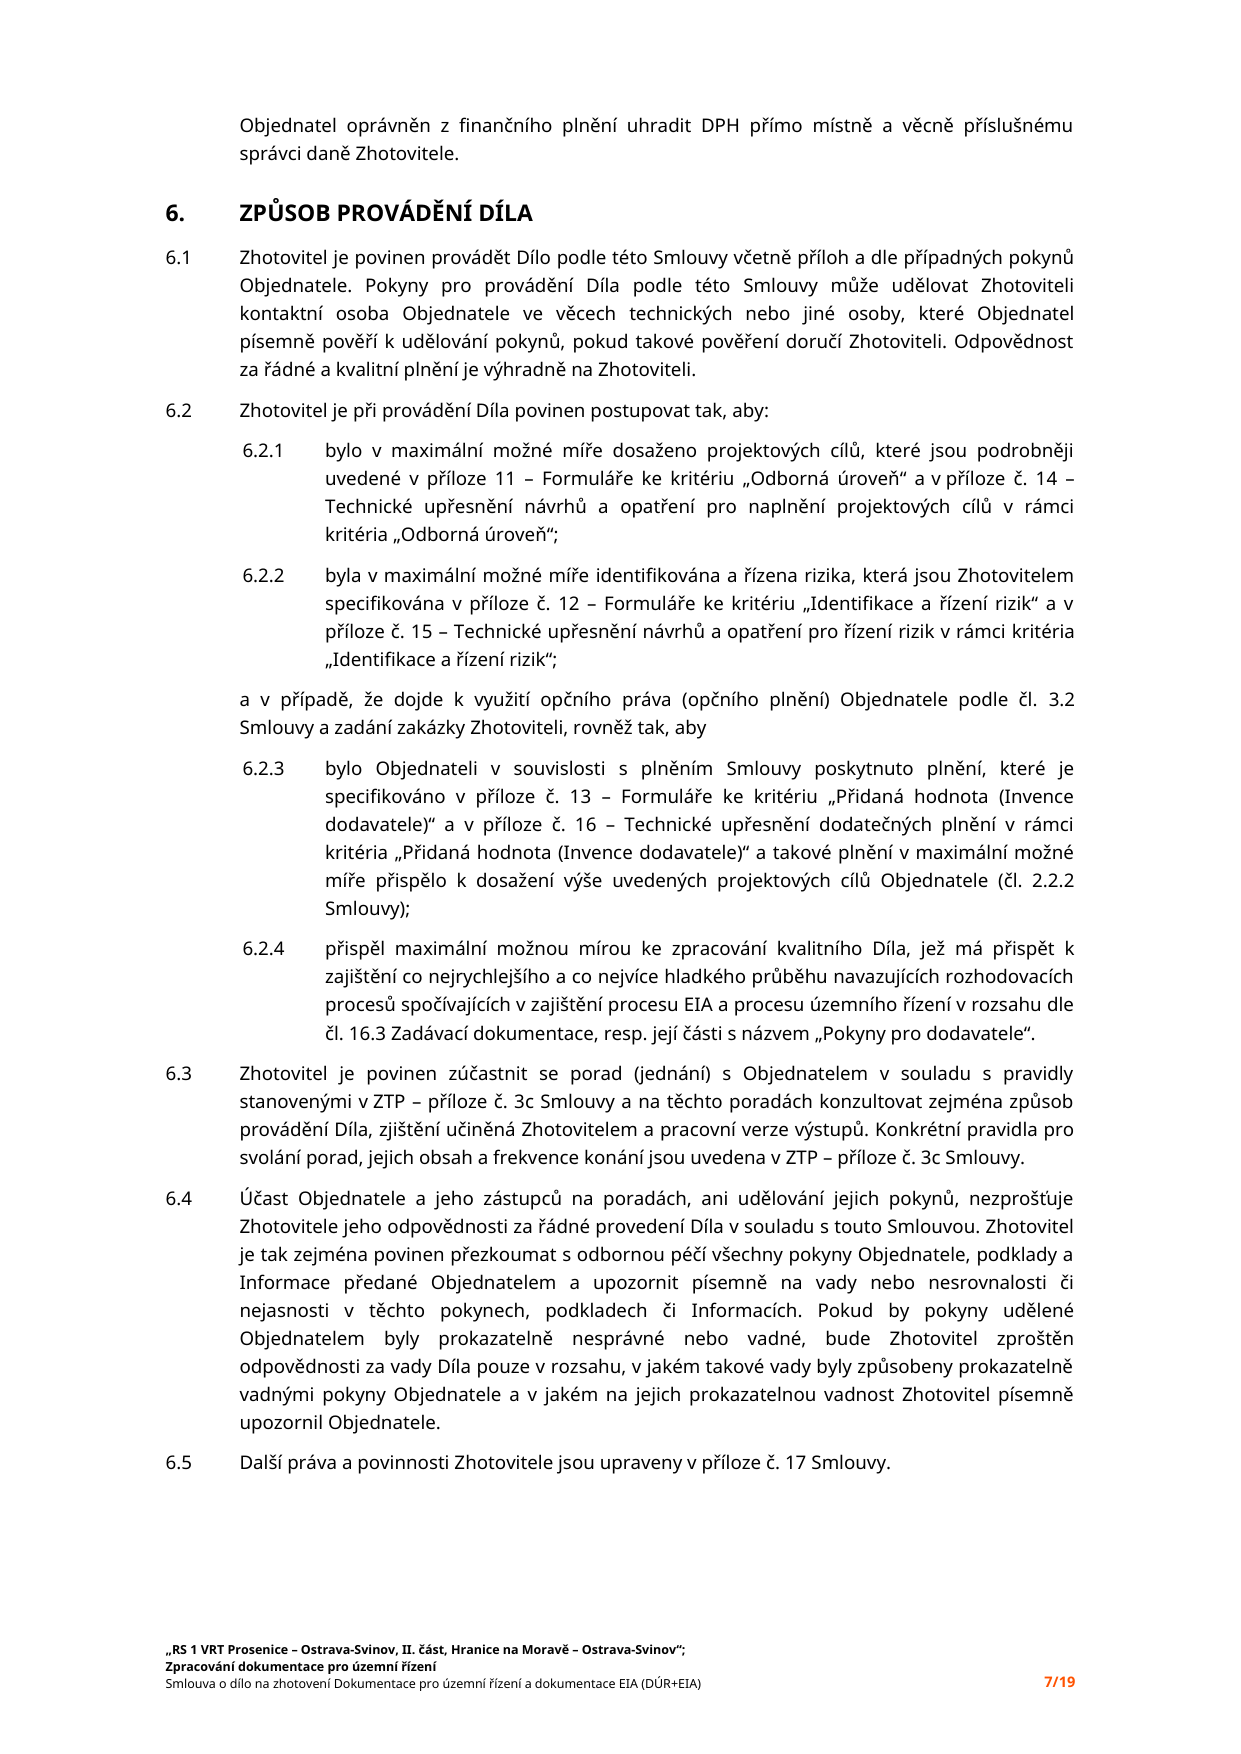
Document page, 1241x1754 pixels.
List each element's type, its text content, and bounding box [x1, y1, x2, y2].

list a v případě, že dojde k využití opčního práva (opčního plnění) Objednatele podle čl. 3.2 Smlouvy a zadání zakázky Zhotoviteli, rovněž tak, aby [239, 687, 1075, 740]
text Zhotovitel je povinen provádět Dílo podle této Smlouvy včetně příloh a dle případných pokynů Objednatele. Pokyny pro provádění Díla podle této Smlouvy může udělovat Zhotoviteli kontaktní osoba Objednatele ve věcech technických nebo jiné osoby, které Objednatel písemně pověří k udělování pokynů, pokud takové pověření doručí Zhotoviteli. Odpovědnost za řádné a kvalitní plnění je výhradně na Zhotoviteli. [165, 244, 1075, 382]
text bylo v maximální možné míře dosaženo projektových cílů, které jsou podrobněji uvedené v příloze 11 – Formuláře ke kritériu „Odborná úroveň“ a v příloze č. 14 – Technické upřesnění návrhů a opatření pro naplnění projektových cílů v rámci kritéria „Odborná úroveň“; [242, 437, 1075, 547]
text byla v maximální možné míře identifikována a řízena rizika, která jsou Zhotovitelem specifikována v příloze č. 12 – Formuláře ke kritériu „Identifikace a řízení rizik“ a v příloze č. 15 – Technické upřesnění návrhů a opatření pro řízení rizik v rámci kritéria „Identifikace a řízení rizik“; [242, 562, 1075, 672]
text Účast Objednatele a jeho zástupců na poradách, ani udělování jejich pokynů, nezprošťuje Zhotovitele jeho odpovědnosti za řádné provedení Díla v souladu s touto Smlouvou. Zhotovitel je tak zejména povinen přezkoumat s odbornou péčí všechny pokyny Objednatele, podklady a Informace předané Objednatelem a upozornit písemně na vady nebo nesrovnalosti či nejasnosti v těchto pokynech, podkladech či Informacích. Pokud by pokyny udělené Objednatelem byly prokazatelně nesprávné nebo vadné, bude Zhotovitel zproštěn odpovědnosti za vady Díla pouze v rozsahu, v jakém takové vady byly způsobeny prokazatelně vadnými pokyny Objednatele a v jakém na jejich prokazatelnou vadnost Zhotovitel písemně upozornil Objednatele. [165, 1185, 1075, 1434]
text Způsob provádění díla [165, 197, 1075, 229]
text přispěl maximální možnou mírou ke zpracování kvalitního Díla, jež má přispět k zajištění co nejrychlejšího a co nejvíce hladkého průběhu navazujících rozhodovacích procesů spočívajících v zajištění procesu EIA a procesu územního řízení v rozsahu dle čl. 16.3 Zadávací dokumentace, resp. její části s názvem „Pokyny pro dodavatele“. [242, 936, 1075, 1045]
text bylo Objednateli v souvislosti s plněním Smlouvy poskytnuto plnění, které je specifikováno v příloze č. 13 – Formuláře ke kritériu „Přidaná hodnota (Invence dodavatele)“ a v příloze č. 16 – Technické upřesnění dodatečných plnění v rámci kritéria „Přidaná hodnota (Invence dodavatele)“ a takové plnění v maximální možné míře přispělo k dosažení výše uvedených projektových cílů Objednatele (čl. 2.2.2 Smlouvy); [242, 755, 1075, 921]
text Zhotovitel je povinen zúčastnit se porad (jednání) s Objednatelem v souladu s pravidly stanovenými v ZTP – příloze č. 3c Smlouvy a na těchto poradách konzultovat zejména způsob provádění Díla, zjištění učiněná Zhotovitelem a pracovní verze výstupů. Konkrétní pravidla pro svolání porad, jejich obsah a frekvence konání jsou uvedena v ZTP – příloze č. 3c Smlouvy. [165, 1060, 1075, 1170]
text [165, 112, 1075, 166]
text Zhotovitel je při provádění Díla povinen postupovat tak, aby: [165, 397, 1075, 422]
text Další práva a povinnosti Zhotovitele jsou upraveny v příloze č. 17 Smlouvy. [165, 1449, 1075, 1475]
